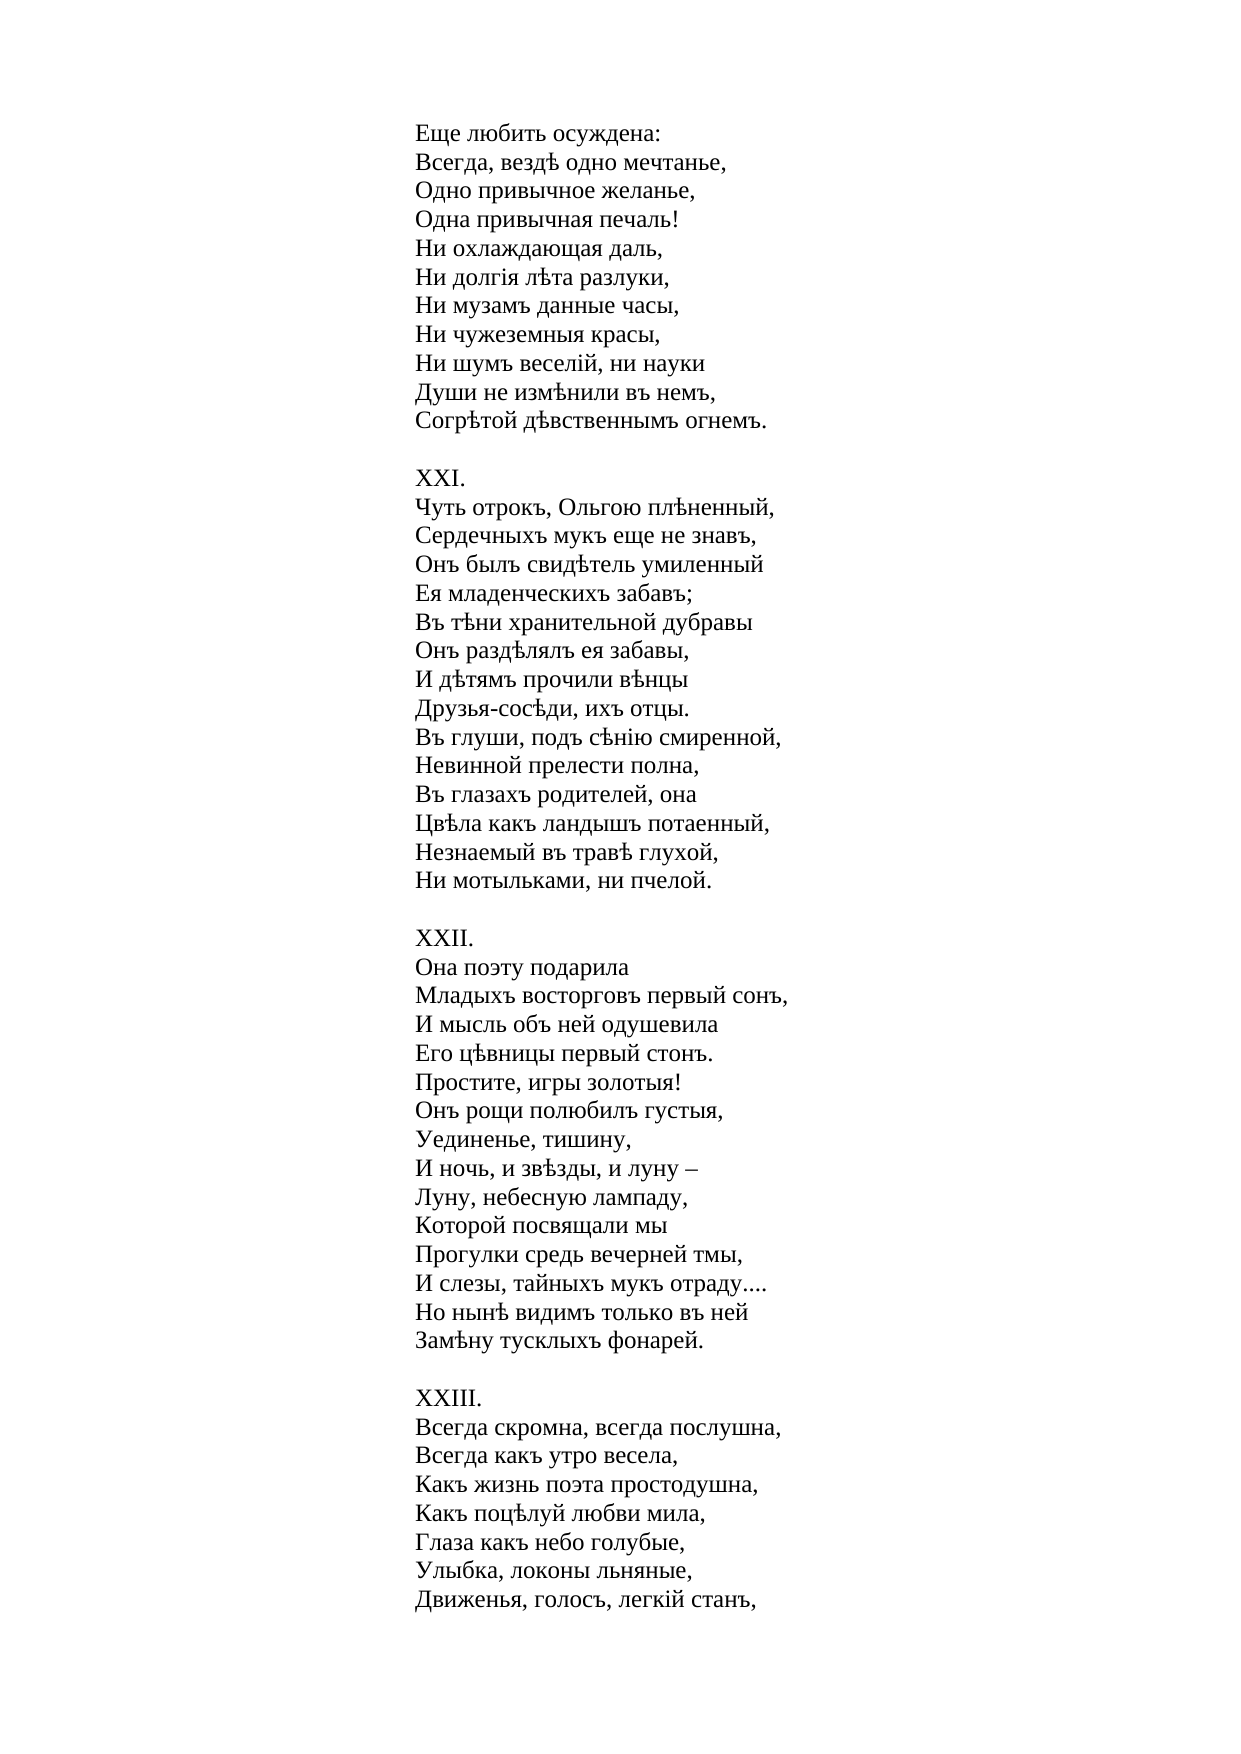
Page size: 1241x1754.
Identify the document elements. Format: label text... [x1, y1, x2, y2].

text Сердечныхъ мукъ еще не знавъ, [356, 521, 1089, 549]
text Ни шумъ веселій, ни науки [356, 348, 1089, 377]
text Невинной прелести полна, [356, 751, 1089, 779]
text Въ глуши, подъ сѣнію смиренной, [356, 722, 1089, 751]
text И ночь, и звѣзды, и луну – [356, 1153, 1089, 1182]
text Улыбка, локоны льняные, [356, 1556, 1089, 1584]
text Но нынѣ видимъ только въ ней [356, 1297, 1089, 1326]
text И дѣтямъ прочили вѣнцы [356, 664, 1089, 693]
text Ея младенческихъ забавъ; [356, 578, 1089, 607]
text Ни долгія лѣта разлуки, [356, 262, 1089, 291]
text Младыхъ восторговъ первый сонъ, [356, 981, 1089, 1009]
text Какъ жизнь поэта простодушна, [356, 1469, 1089, 1498]
text Незнаемый въ травѣ глухой, [356, 837, 1089, 866]
text Замѣну тусклыхъ фонарей. [356, 1326, 1089, 1354]
text Ни чужеземныя красы, [356, 319, 1089, 348]
text Одно привычное желанье, [356, 176, 1089, 204]
text Которой посвящали мы [356, 1211, 1089, 1239]
text Одна привычная печаль! [356, 204, 1089, 233]
text Онъ былъ свидѣтель умиленный [356, 549, 1089, 578]
text Всегда какъ утро весела, [356, 1441, 1089, 1469]
text Ни мотыльками, ни пчелой. [356, 866, 1089, 894]
text Она поэту подарила [356, 952, 1089, 981]
text XXII. [356, 923, 1089, 952]
text Движенья, голосъ, легкій станъ, [356, 1584, 1089, 1613]
text И слезы, тайныхъ мукъ отраду.... [356, 1268, 1089, 1297]
text Простите, игры золотыя! [356, 1067, 1089, 1096]
text Души не измѣнили въ немъ, [356, 377, 1089, 406]
text Всегда, вездѣ одно мечтанье, [356, 147, 1089, 176]
text Въ глазахъ родителей, она [356, 779, 1089, 808]
text Друзья-сосѣди, ихъ отцы. [356, 693, 1089, 722]
text Согрѣтой дѣвственнымъ огнемъ. [356, 406, 1089, 434]
text Цвѣла какъ ландышъ потаенный, [356, 808, 1089, 837]
text Чуть отрокъ, Ольгою плѣненный, [356, 492, 1089, 521]
text Онъ раздѣлялъ ея забавы, [356, 636, 1089, 664]
text Глаза какъ небо голубые, [356, 1527, 1089, 1556]
text Ни музамъ данные часы, [356, 291, 1089, 319]
text Уединенье, тишину, [356, 1124, 1089, 1153]
text Луну, небесную лампаду, [356, 1182, 1089, 1211]
text Какъ поцѣлуй любви мила, [356, 1498, 1089, 1527]
text XXIII. [356, 1383, 1089, 1412]
text XXI. [356, 463, 1089, 492]
text Всегда скромна, всегда послушна, [356, 1412, 1089, 1441]
text И мысль объ ней одушевила [356, 1009, 1089, 1038]
text Въ тѣни хранительной дубравы [356, 607, 1089, 636]
text Прогулки средь вечерней тмы, [356, 1239, 1089, 1268]
text Ни охлаждающая даль, [356, 233, 1089, 262]
text Онъ рощи полюбилъ густыя, [356, 1096, 1089, 1124]
text Еще любить осуждена: [356, 118, 1089, 147]
text Его цѣвницы первый стонъ. [356, 1038, 1089, 1067]
